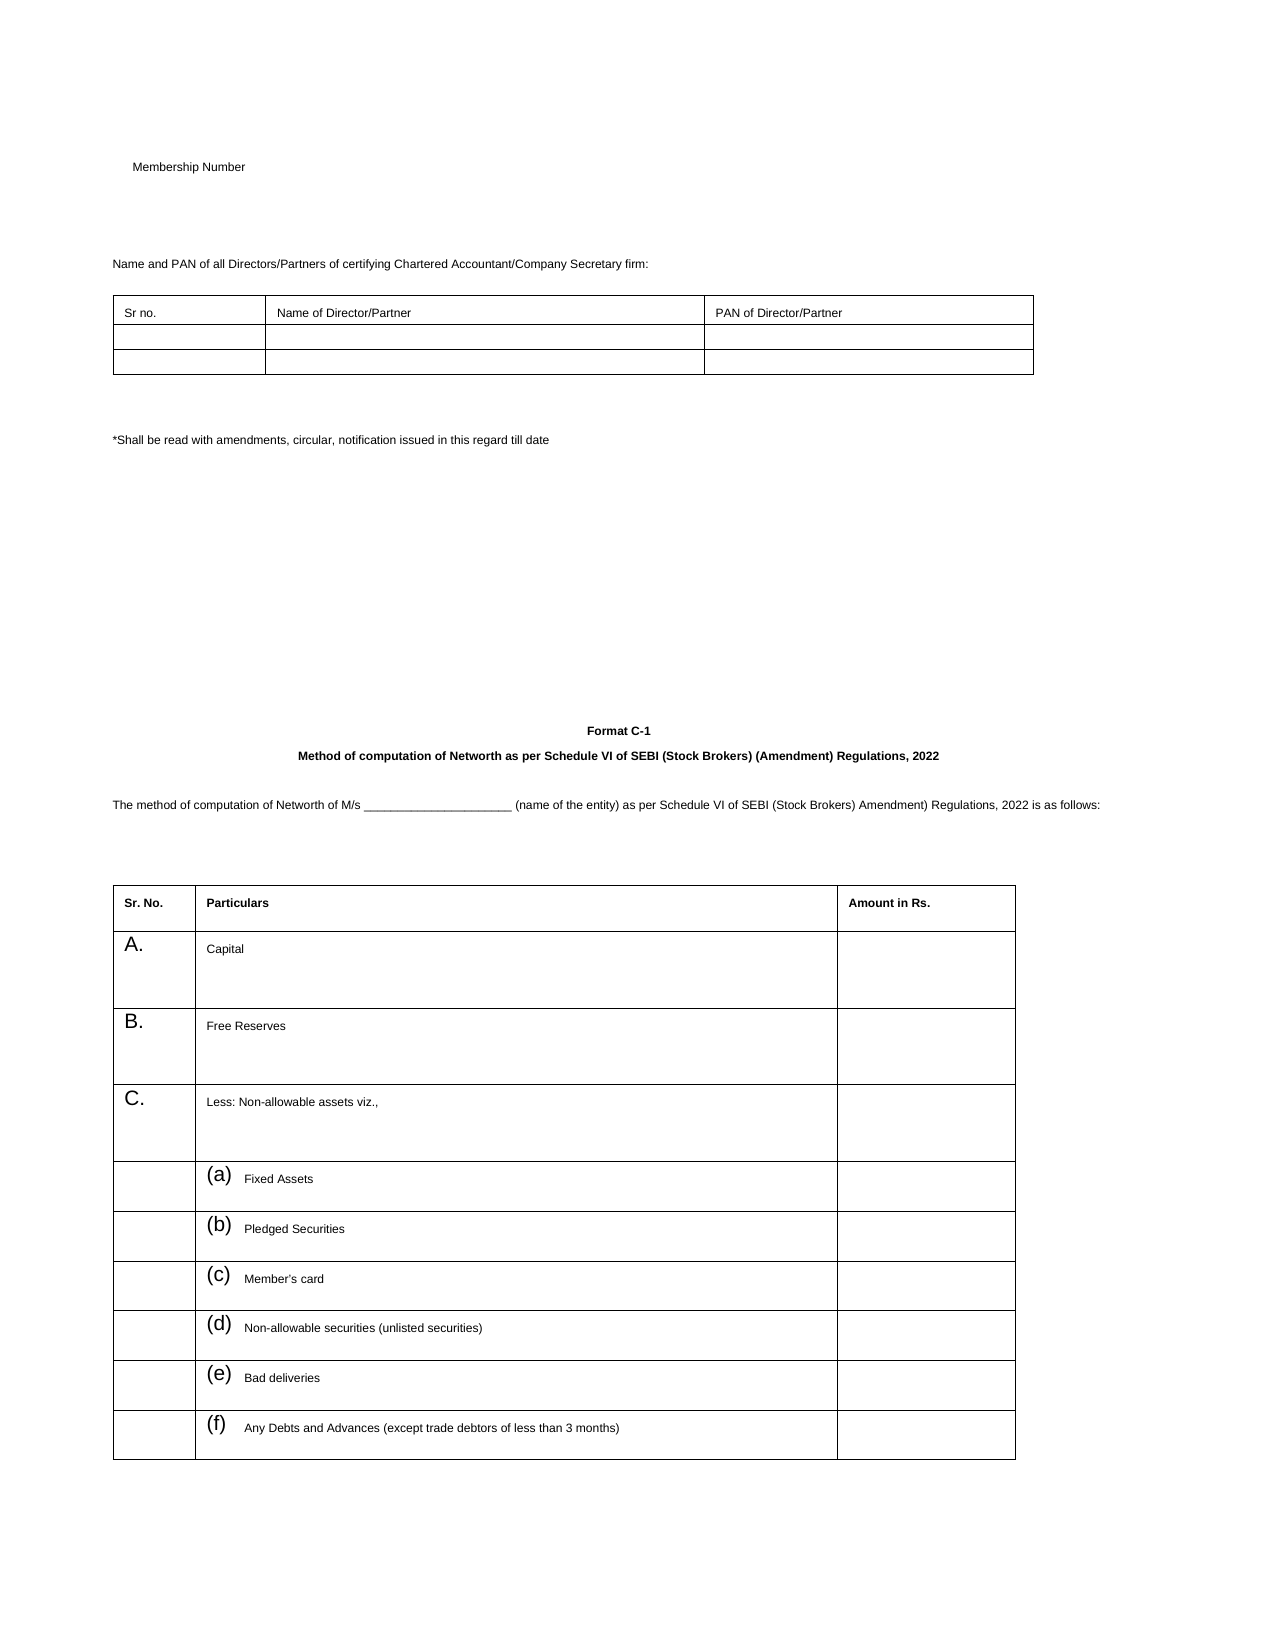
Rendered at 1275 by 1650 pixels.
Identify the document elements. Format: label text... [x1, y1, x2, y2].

text Name and PAN of all Directors/Partners of certifying Chartered Accountant/Company Secretary firm: [112, 247, 1125, 271]
table_cell [838, 932, 1015, 1007]
text The method of computation of Networth of M/s ______________________ (name of the entity) as per Schedule VI of SEBI (Stock Brokers) Amendment) Regulations, 2022 is as follows: [112, 788, 1125, 812]
table_cell [114, 325, 265, 349]
table_cell Fixed Assets [196, 1162, 837, 1211]
table_cell Capital [196, 932, 837, 1007]
table_cell [705, 350, 1033, 374]
table_header Particulars [196, 886, 837, 931]
table_header Amount in Rs. [838, 886, 1015, 931]
table_cell [705, 325, 1033, 349]
table_cell [266, 325, 704, 349]
text Membership Number [112, 150, 1125, 174]
table_header Sr no. [114, 296, 265, 324]
table_cell [114, 1361, 195, 1409]
table_cell [838, 1162, 1015, 1211]
table_cell [838, 1411, 1015, 1459]
table_cell [114, 1311, 195, 1360]
table_header Sr. No. [114, 886, 195, 931]
table_cell Pledged Securities [196, 1212, 837, 1261]
table_cell [838, 1262, 1015, 1310]
table_cell [838, 1311, 1015, 1360]
subtitle Method of computation of Networth as per Schedule VI of SEBI (Stock Brokers) (Amendment) Regulations, 2022 [112, 738, 1125, 763]
table_cell [266, 350, 704, 374]
text *Shall be read with amendments, circular, notification issued in this regard till date [112, 423, 1125, 447]
table_cell [838, 1212, 1015, 1261]
table_cell [114, 1162, 195, 1211]
table_cell Less: Non-allowable assets viz., [196, 1085, 837, 1161]
table_cell [114, 1411, 195, 1459]
table_cell [114, 1085, 195, 1161]
table_cell [838, 1085, 1015, 1161]
table_cell Bad deliveries [196, 1361, 837, 1409]
table_cell Any Debts and Advances (except trade debtors of less than 3 months) [196, 1411, 837, 1459]
table_header PAN of Director/Partner [705, 296, 1033, 324]
table_cell [114, 932, 195, 1007]
subtitle Format C-1 [112, 713, 1125, 738]
table_header Name of Director/Partner [266, 296, 704, 324]
table_cell Free Reserves [196, 1009, 837, 1084]
table_cell [114, 1262, 195, 1310]
table_cell Non-allowable securities (unlisted securities) [196, 1311, 837, 1360]
table_cell [114, 1009, 195, 1084]
table_cell [114, 350, 265, 374]
table_cell [838, 1361, 1015, 1409]
table_cell [838, 1009, 1015, 1084]
table_cell [114, 1212, 195, 1261]
table_cell Member’s card [196, 1262, 837, 1310]
